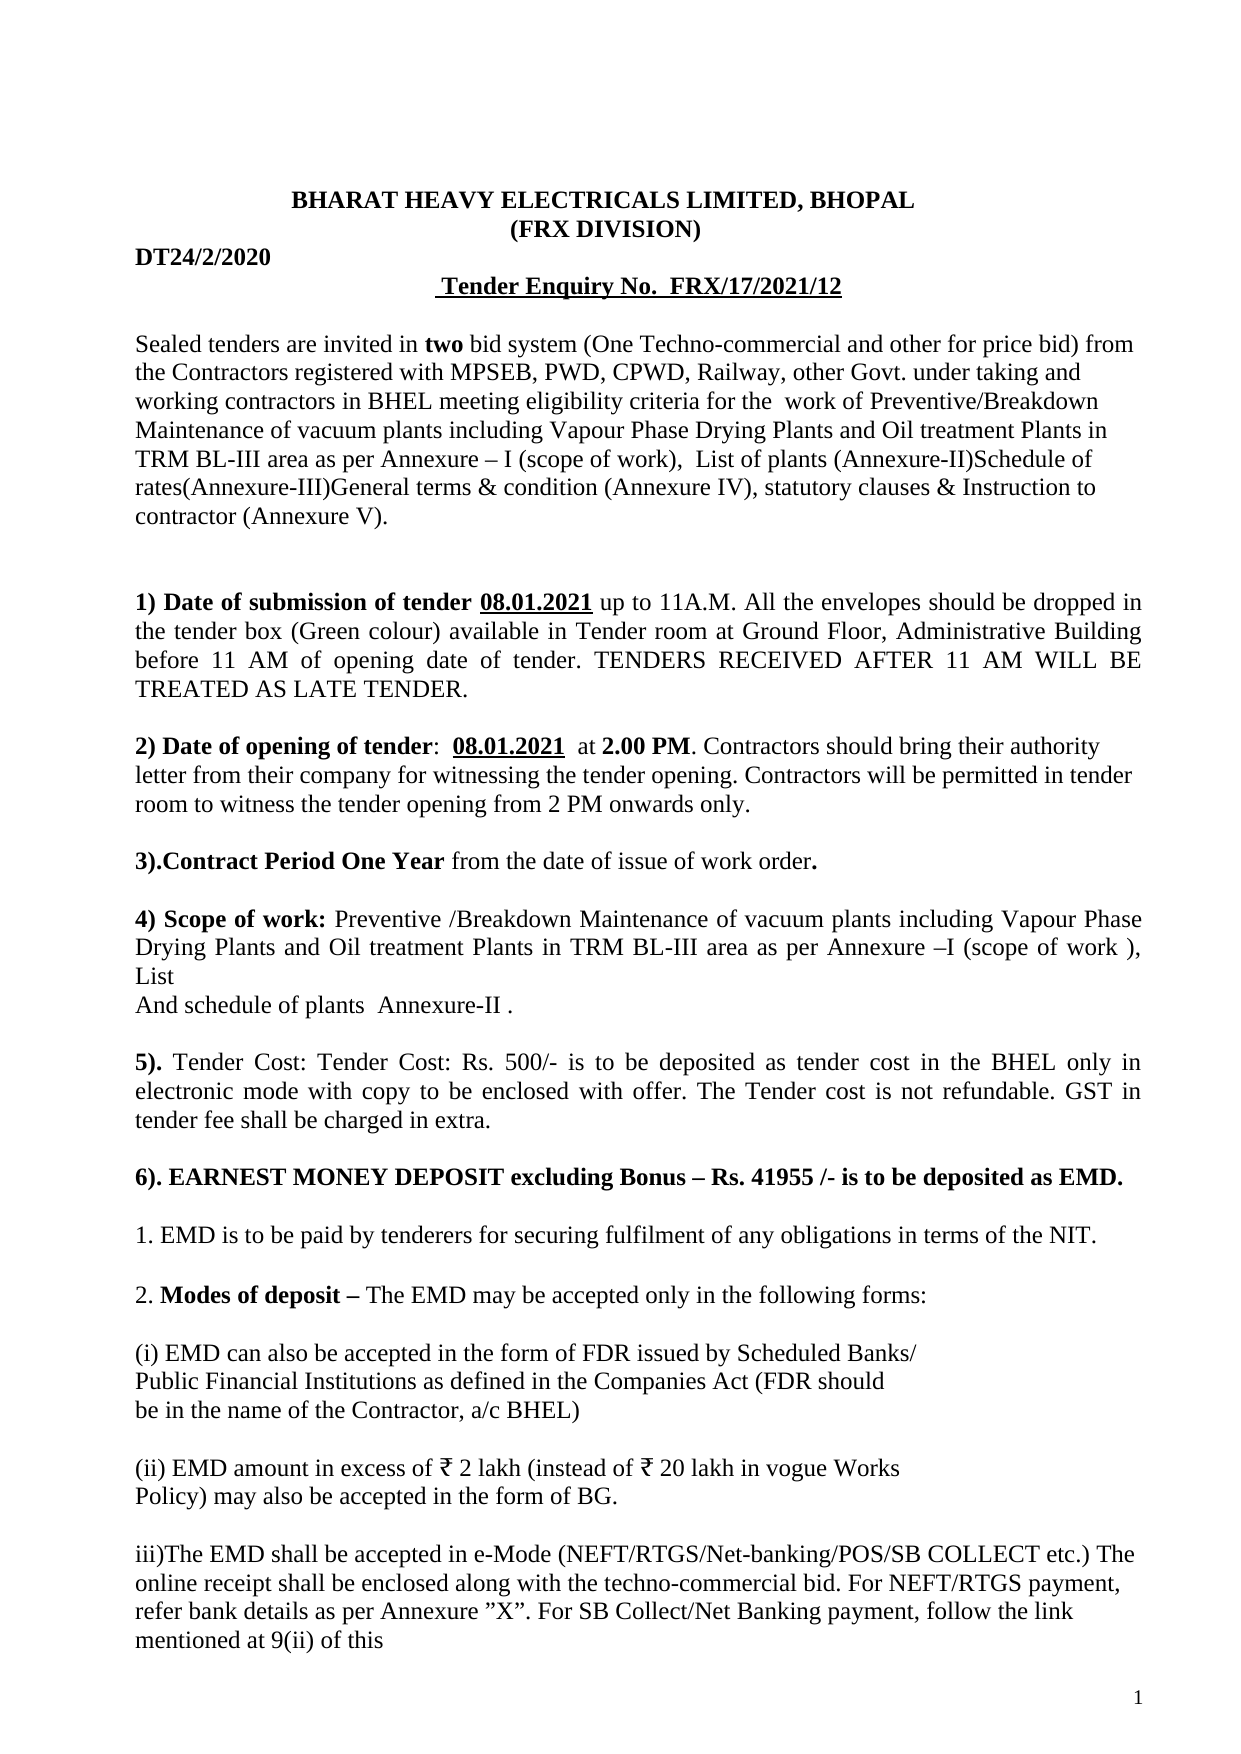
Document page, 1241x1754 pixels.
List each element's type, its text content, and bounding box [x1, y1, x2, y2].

text Sealed tenders are invited in two bid system (One Techno-commercial and other for price bid) from the Contractors registered with MPSEB, PWD, CPWD, Railway, other Govt. under taking and working contractors in BHEL meeting eligibility criteria for the work of Preventive/Breakdown Maintenance of vacuum plants including Vapour Phase Drying Plants and Oil treatment Plants in TRM BL-III area as per Annexure – I (scope of work), List of plants (Annexure-II)Schedule of rates(Annexure-III)General terms & condition (Annexure IV), statutory clauses & Instruction to contractor (Annexure V). [135, 329, 1143, 530]
text 1) Date of submission of tender 08.01.2021 up to 11A.M. All the envelopes should be dropped in the tender box (Green colour) available in Tender room at Ground Floor, Administrative Building before 11 AM of opening date of tender. TENDERS RECEIVED AFTER 11 AM WILL BE TREATED AS LATE TENDER. [135, 587, 1143, 702]
text 2. Modes of deposit – The EMD may be accepted only in the following forms: [135, 1280, 1143, 1309]
text be in the name of the Contractor, a/c BHEL) [135, 1395, 1143, 1424]
text And schedule of plants Annexure-II . [135, 990, 1143, 1019]
text 5). Tender Cost: Tender Cost: Rs. 500/- is to be deposited as tender cost in the BHEL only in electronic mode with copy to be enclosed with offer. The Tender cost is not refundable. GST in tender fee shall be charged in extra. [135, 1047, 1143, 1134]
text DT24/2/2020 [135, 242, 1143, 271]
text 4) Scope of work: Preventive /Breakdown Maintenance of vacuum plants including Vapour Phase Drying Plants and Oil treatment Plants in TRM BL-III area as per Annexure –I (scope of work ), List [135, 904, 1143, 990]
text (i) EMD can also be accepted in the form of FDR issued by Scheduled Banks/ [135, 1338, 1143, 1366]
text Public Financial Institutions as defined in the Companies Act (FDR should [135, 1366, 1143, 1395]
text 2) Date of opening of tender: 08.01.2021 at 2.00 PM. Contractors should bring their authority letter from their company for witnessing the tender opening. Contractors will be permitted in tender room to witness the tender opening from 2 PM onwards only. [135, 731, 1143, 817]
text BHARAT HEAVY ELECTRICALS LIMITED, BHOPAL (FRX DIVISION) [135, 185, 1143, 242]
text (ii) EMD amount in excess of ₹ 2 lakh (instead of ₹ 20 lakh in vogue Works [135, 1453, 1143, 1481]
text 1. EMD is to be paid by tenderers for securing fulfilment of any obligations in terms of the NIT. [135, 1220, 1143, 1249]
text 3).Contract Period One Year from the date of issue of work order. [135, 846, 1143, 875]
text iii)The EMD shall be accepted in e-Mode (NEFT/RTGS/Net-banking/POS/SB COLLECT etc.) The online receipt shall be enclosed along with the techno-commercial bid. For NEFT/RTGS payment, refer bank details as per Annexure ”X”. For SB Collect/Net Banking payment, follow the link mentioned at 9(ii) of this [135, 1539, 1143, 1654]
text Tender Enquiry No. FRX/17/2021/12 [135, 271, 1143, 300]
text Policy) may also be accepted in the form of BG. [135, 1481, 1143, 1510]
text 6). EARNEST MONEY DEPOSIT excluding Bonus – Rs. 41955 /- is to be deposited as EMD. [135, 1162, 1143, 1191]
